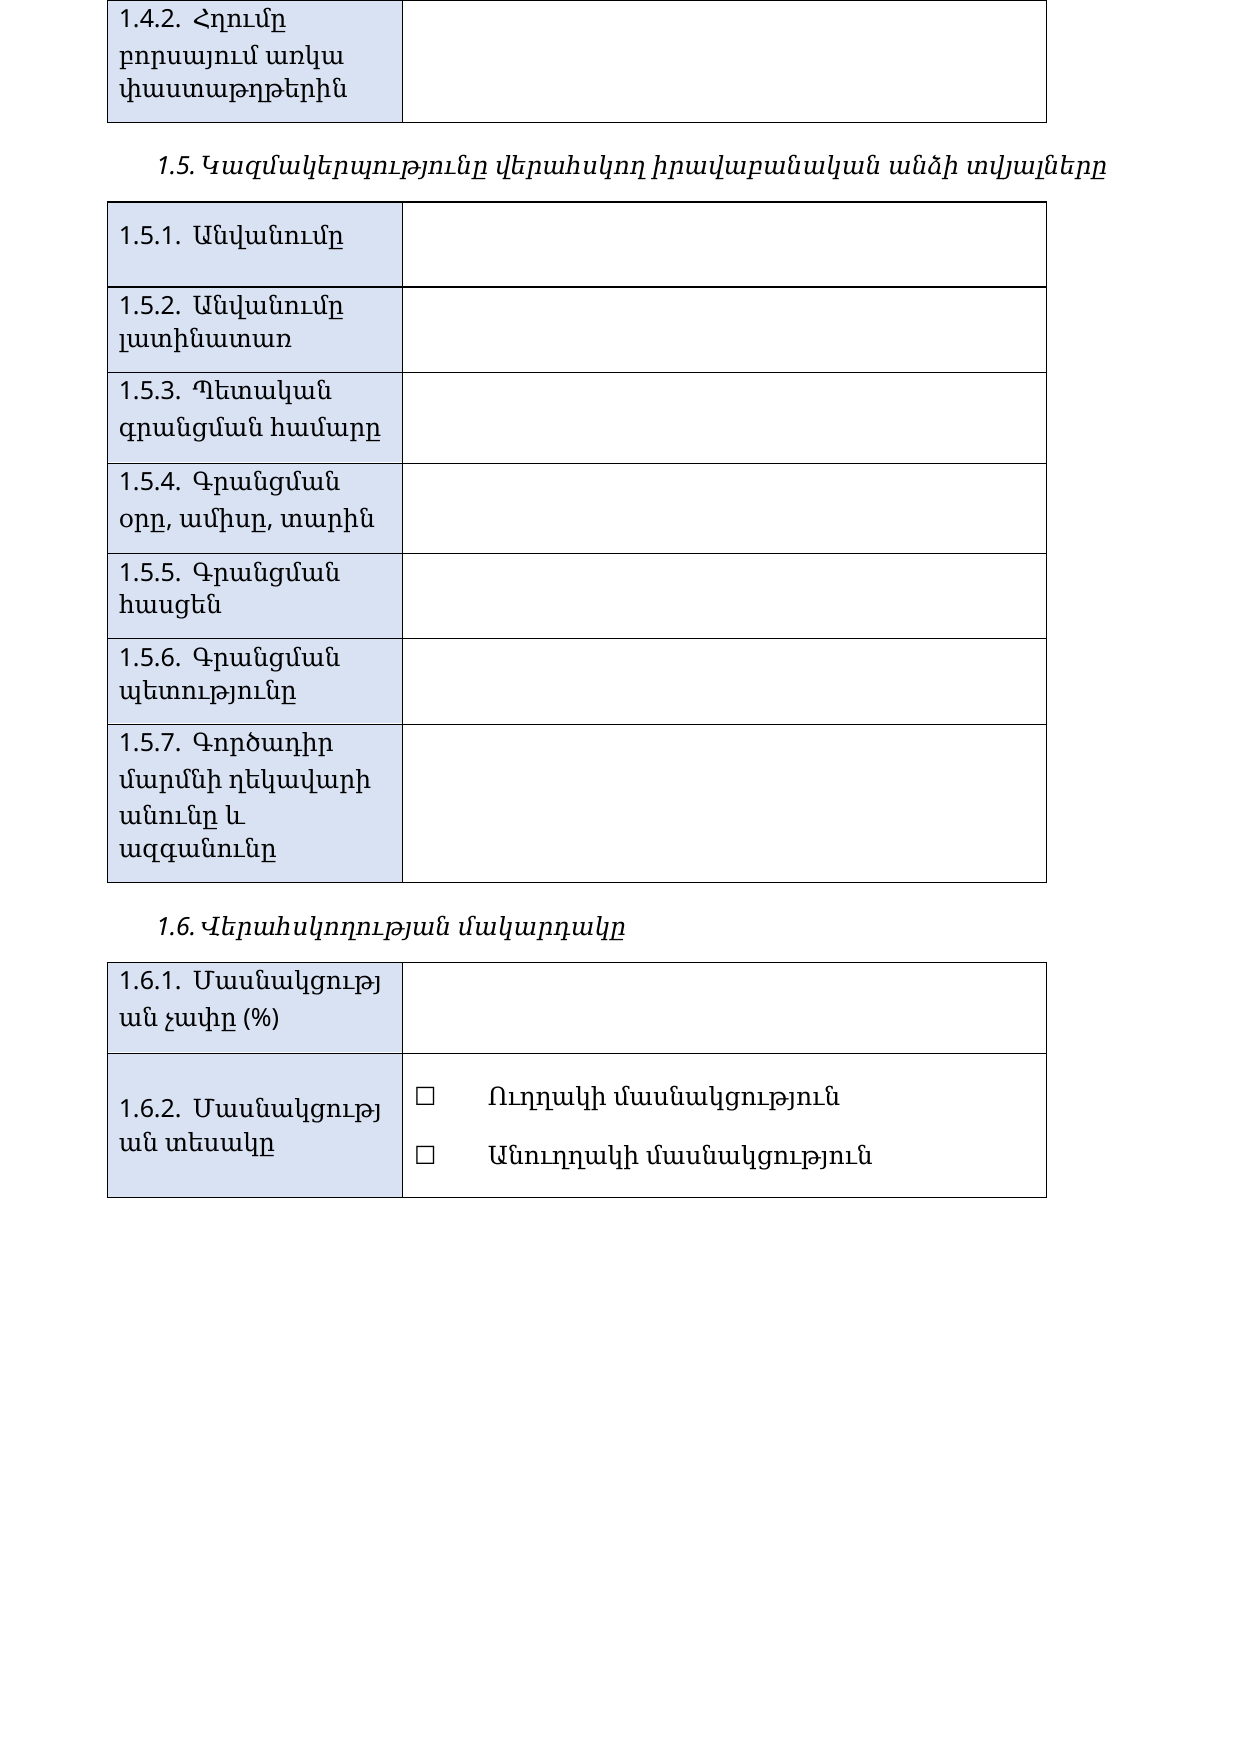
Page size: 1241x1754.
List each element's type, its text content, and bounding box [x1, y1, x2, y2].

table_cell Պետական գրանցման համարը [108, 373, 402, 462]
table_cell Գրանցման պետությունը [108, 639, 402, 723]
table_header [403, 963, 1046, 1052]
table_cell [403, 464, 1046, 553]
table_cell [403, 554, 1046, 638]
table_cell Մասնակցության տեսակը [108, 1054, 402, 1197]
table_cell Գործադիր մարմնի ղեկավարի անունը և ազգանունը [108, 725, 402, 882]
table_cell Գրանցման հասցեն [108, 554, 402, 638]
table_cell [403, 725, 1046, 882]
table_cell Հղումը բորսայում առկա փաստաթղթերին [108, 1, 402, 122]
table_cell [403, 1, 1046, 122]
table_cell ☐ Ուղղակի մասնակցություն ☐ Անուղղակի մասնակցություն [403, 1054, 1046, 1197]
table_cell [403, 373, 1046, 462]
table_cell [403, 639, 1046, 723]
list Վերահսկողության մակարդակը [156, 908, 1171, 942]
table_header Մասնակցության չափը (%) [108, 963, 402, 1052]
list Կազմակերպությունը վերահսկող իրավաբանական անձի տվյալները [156, 148, 1171, 182]
table_cell Գրանցման օրը, ամիսը, տարին [108, 464, 402, 553]
table_header Անվանումը [108, 203, 402, 286]
table_cell Անվանումը լատինատառ [108, 288, 402, 372]
table_header [403, 203, 1046, 286]
table_cell [403, 288, 1046, 372]
